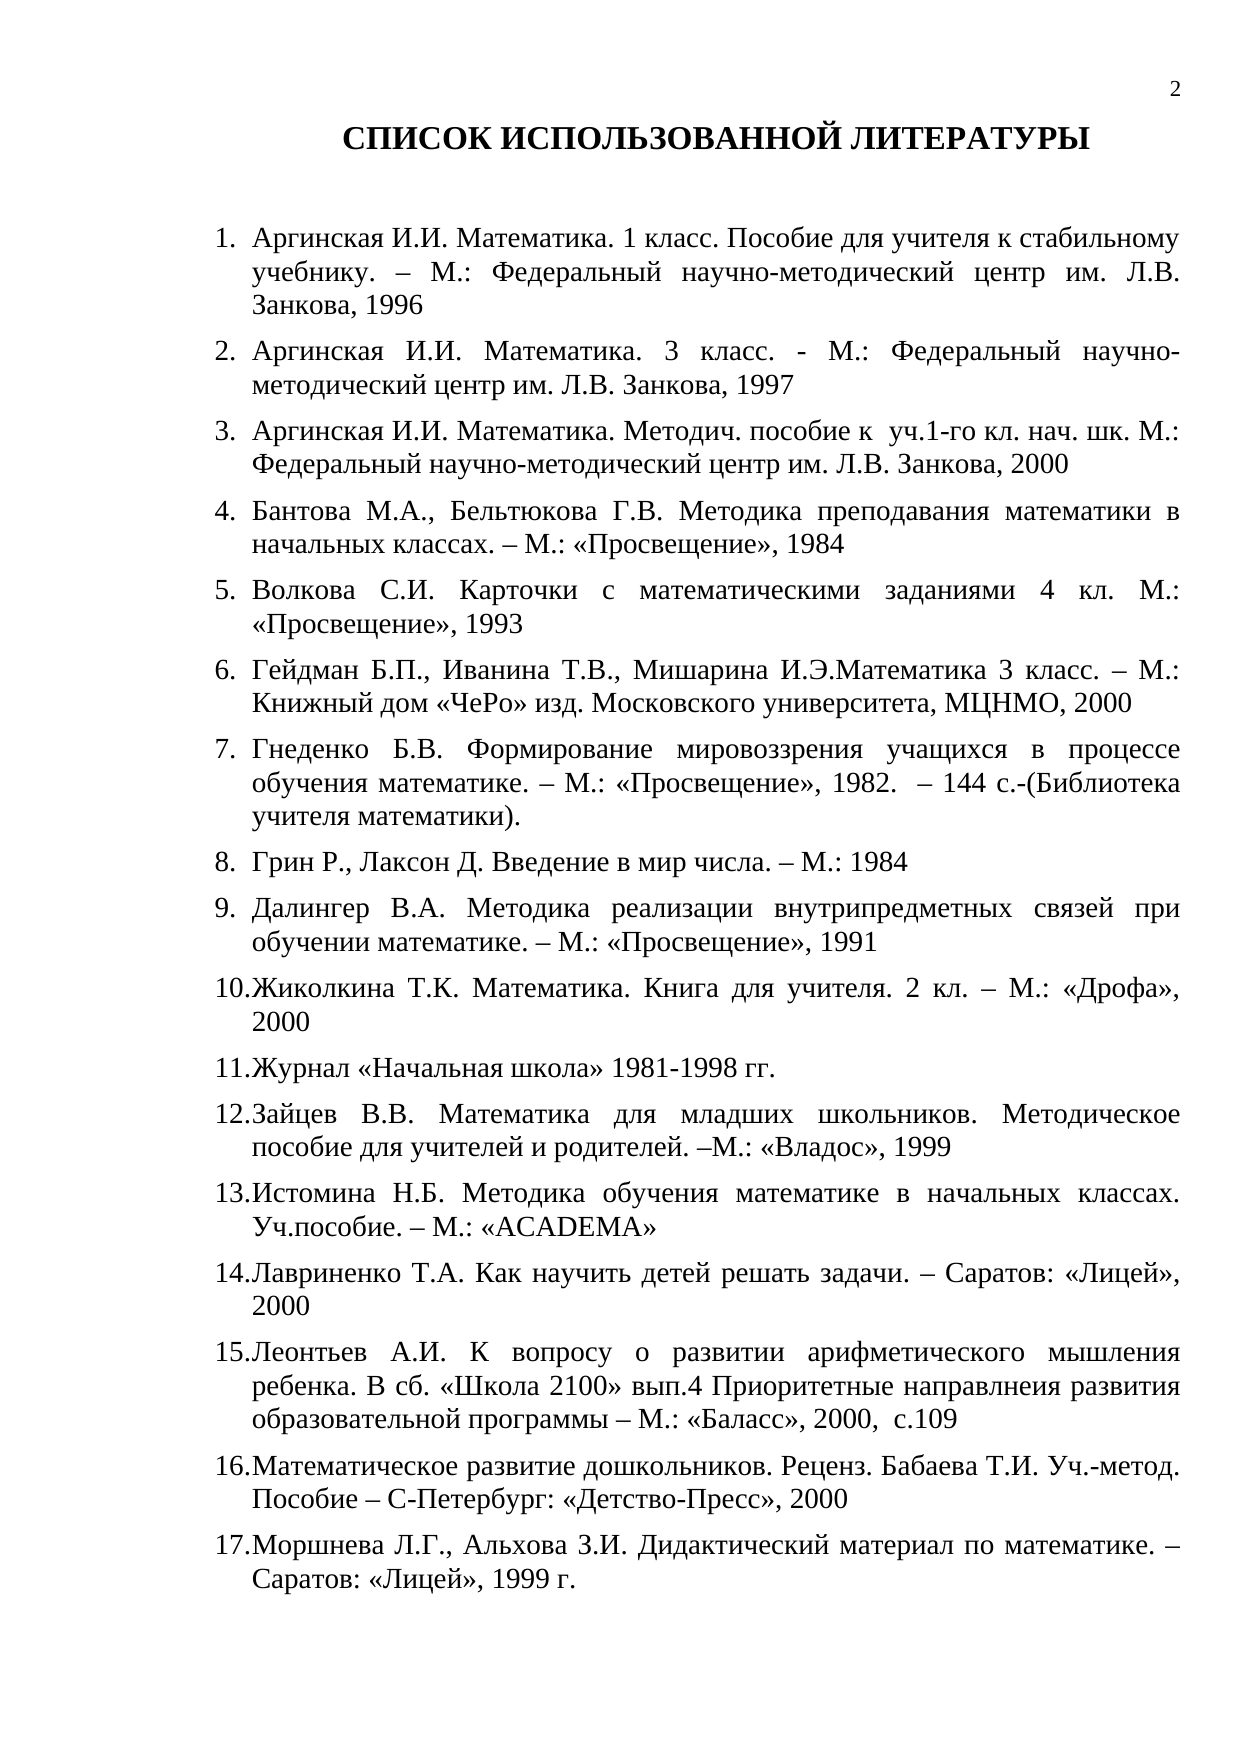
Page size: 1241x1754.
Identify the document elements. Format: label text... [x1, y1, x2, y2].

list Жиколкина Т.К. Математика. Книга для учителя. 2 кл. – М.: «Дрофа», 2000 [214, 970, 1181, 1037]
list Бантова М.А., Бельтюкова Г.В. Методика преподавания математики в начальных классах. – М.: «Просвещение», 1984 [214, 493, 1181, 560]
list Лавриненко Т.А. Как научить детей решать задачи. – Саратов: «Лицей», 2000 [214, 1255, 1181, 1322]
list Зайцев В.В. Математика для младших школьников. Методическое пособие для учителей и родителей. –М.: «Владос», 1999 [214, 1096, 1181, 1163]
list Гейдман Б.П., Иванина Т.В., Мишарина И.Э.Математика 3 класс. – М.: Книжный дом «ЧеРо» изд. Московского университета, МЦНМО, 2000 [214, 652, 1181, 719]
list Моршнева Л.Г., Альхова З.И. Дидактический материал по математике. – Саратов: «Лицей», 1999 г. [214, 1527, 1181, 1594]
list Аргинская И.И. Математика. Методич. пособие к уч.1-го кл. нач. шк. М.: Федеральный научно-методический центр им. Л.В. Занкова, 2000 [214, 413, 1181, 480]
list Далингер В.А. Методика реализации внутрипредметных связей при обучении математике. – М.: «Просвещение», 1991 [214, 891, 1181, 958]
list Аргинская И.И. Математика. 3 класс. - М.: Федеральный научно-методический центр им. Л.В. Занкова, 1997 [214, 333, 1181, 401]
list Аргинская И.И. Математика. 1 класс. Пособие для учителя к стабильному учебнику. – М.: Федеральный научно-методический центр им. Л.В. Занкова, 1996 [214, 220, 1181, 321]
subtitle СПИСОК ИСПОЛЬЗОВАННОЙ ЛИТЕРАТУРЫ [177, 118, 1181, 156]
list Волкова С.И. Карточки с математическими заданиями 4 кл. М.: «Просвещение», 1993 [214, 572, 1181, 639]
list Гнеденко Б.В. Формирование мировоззрения учащихся в процессе обучения математике. – М.: «Просвещение», 1982. – 144 с.-(Библиотека учителя математики). [214, 731, 1181, 832]
list Грин Р., Лаксон Д. Введение в мир числа. – М.: 1984 [214, 844, 1181, 878]
list Журнал «Начальная школа» 1981-1998 гг. [214, 1050, 1181, 1083]
list Леонтьев А.И. К вопросу о развитии арифметического мышления ребенка. В сб. «Школа 2100» вып.4 Приоритетные направлнеия развития образовательной программы – М.: «Баласс», 2000, с.109 [214, 1334, 1181, 1435]
list Истомина Н.Б. Методика обучения математике в начальных классах. Уч.пособие. – М.: «ACADEMA» [214, 1175, 1181, 1242]
list Математическое развитие дошкольников. Реценз. Бабаева Т.И. Уч.-метод. Пособие – С-Петербург: «Детство-Пресс», 2000 [214, 1448, 1181, 1515]
